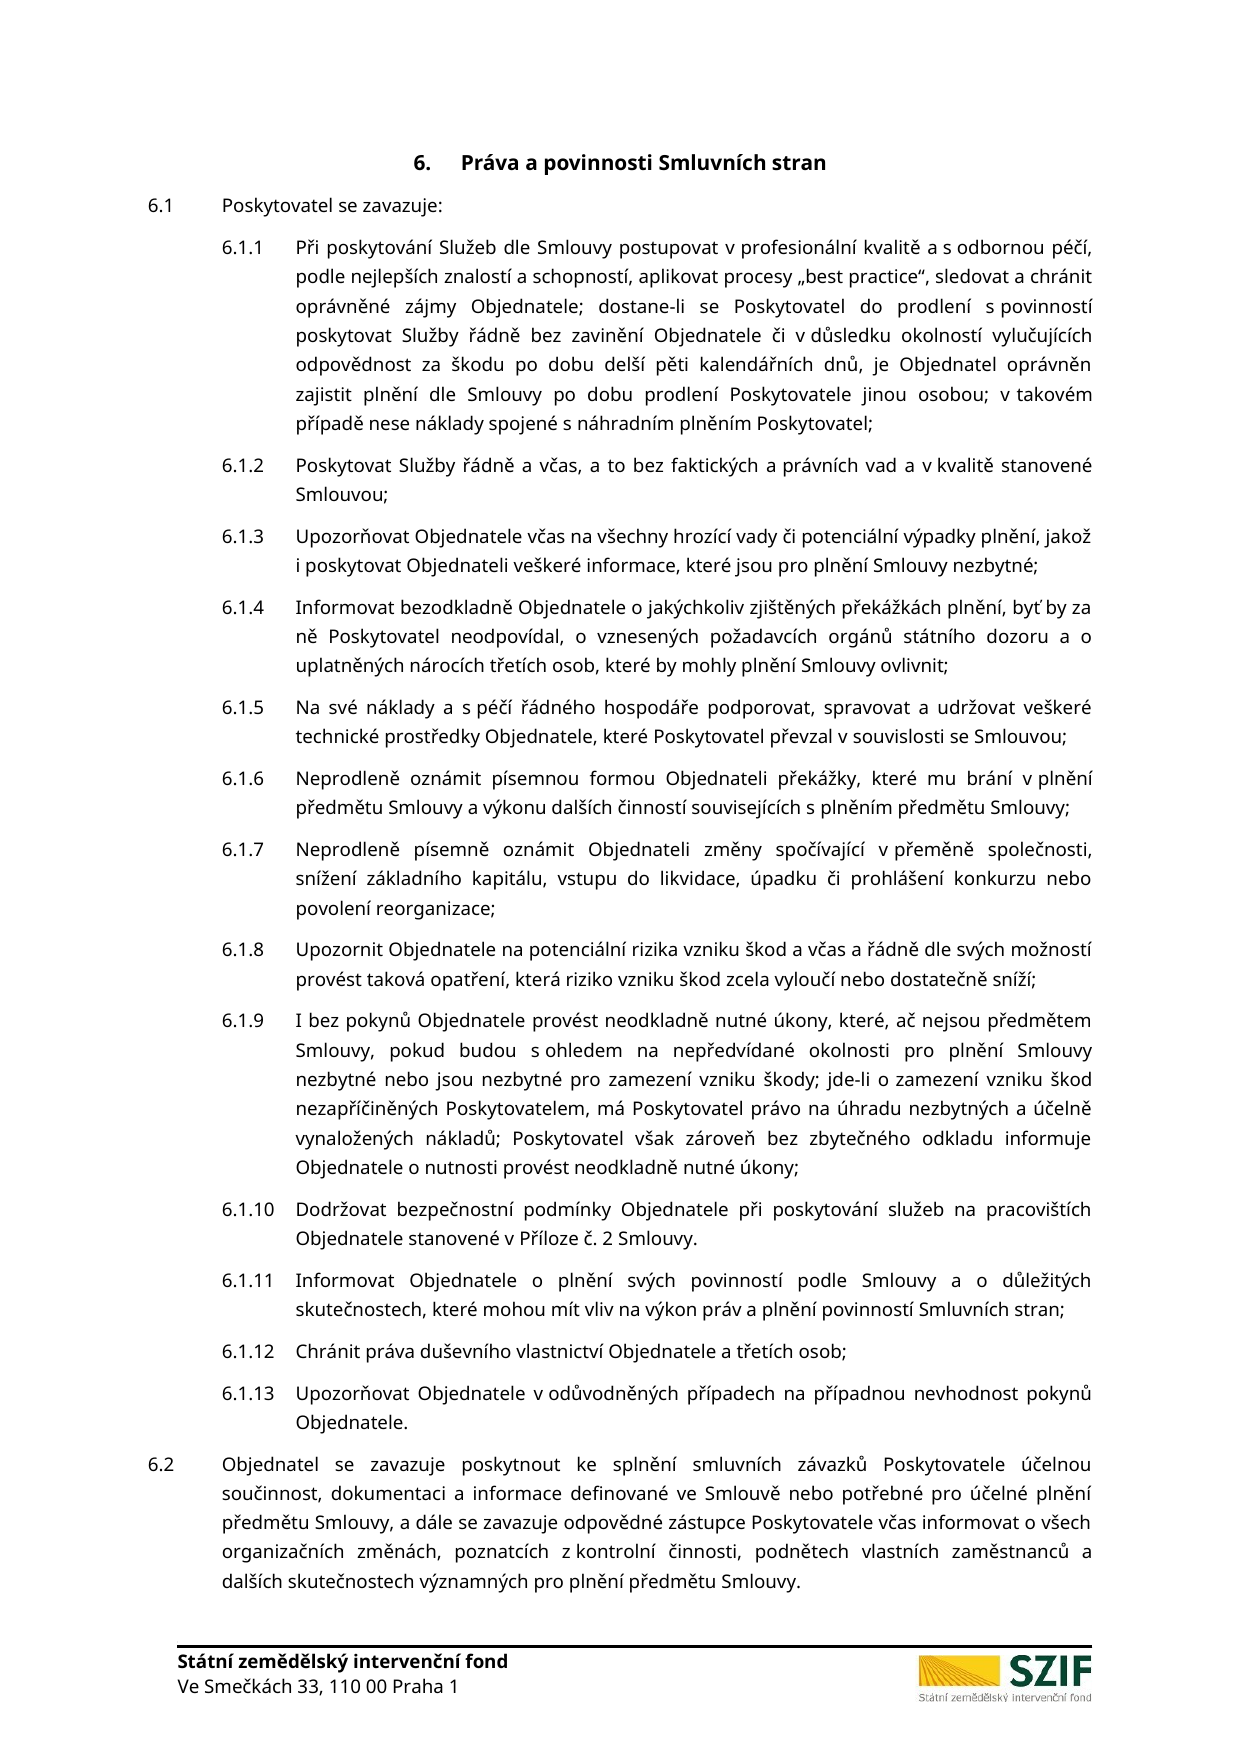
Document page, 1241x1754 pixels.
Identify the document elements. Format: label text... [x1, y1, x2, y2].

subtitle Poskytovatel se zavazuje: [148, 193, 1092, 218]
subtitle Upozornit Objednatele na potenciální rizika vzniku škod a včas a řádně dle svých možností provést taková opatření, která riziko vzniku škod zcela vyloučí nebo dostatečně sníží; [222, 937, 1092, 992]
subtitle Při poskytování Služeb dle Smlouvy postupovat v profesionální kvalitě a s odbornou péčí, podle nejlepších znalostí a schopností, aplikovat procesy „best practice“, sledovat a chránit oprávněné zájmy Objednatele; dostane-li se Poskytovatel do prodlení s povinností poskytovat Služby řádně bez zavinění Objednatele či v důsledku okolností vylučujících odpovědnost za škodu po dobu delší pěti kalendářních dnů, je Objednatel oprávněn zajistit plnění dle Smlouvy po dobu prodlení Poskytovatele jinou osobou; v takovém případě nese náklady spojené s náhradním plněním Poskytovatel; [222, 234, 1092, 436]
subtitle Neprodleně písemně oznámit Objednateli změny spočívající v přeměně společnosti, snížení základního kapitálu, vstupu do likvidace, úpadku či prohlášení konkurzu nebo povolení reorganizace; [222, 836, 1092, 921]
subtitle Na své náklady a s péčí řádného hospodáře podporovat, spravovat a udržovat veškeré technické prostředky Objednatele, které Poskytovatel převzal v souvislosti se Smlouvou; [222, 694, 1092, 749]
subtitle Poskytovat Služby řádně a včas, a to bez faktických a právních vad a v kvalitě stanovené Smlouvou; [222, 452, 1092, 507]
subtitle Informovat Objednatele o plnění svých povinností podle Smlouvy a o důležitých skutečnostech, které mohou mít vliv na výkon práv a plnění povinností Smluvních stran; [222, 1267, 1092, 1322]
subtitle I bez pokynů Objednatele provést neodkladně nutné úkony, které, ač nejsou předmětem Smlouvy, pokud budou s ohledem na nepředvídané okolnosti pro plnění Smlouvy nezbytné nebo jsou nezbytné pro zamezení vzniku škody; jde-li o zamezení vzniku škod nezapříčiněných Poskytovatelem, má Poskytovatel právo na úhradu nezbytných a účelně vynaložených nákladů; Poskytovatel však zároveň bez zbytečného odkladu informuje Objednatele o nutnosti provést neodkladně nutné úkony; [222, 1008, 1092, 1180]
subtitle Neprodleně oznámit písemnou formou Objednateli překážky, které mu brání v plnění předmětu Smlouvy a výkonu dalších činností souvisejících s plněním předmětu Smlouvy; [222, 765, 1092, 820]
subtitle Upozorňovat Objednatele v odůvodněných případech na případnou nevhodnost pokynů Objednatele. [222, 1380, 1092, 1434]
subtitle Práva a povinnosti Smluvních stran [148, 148, 1092, 176]
subtitle Chránit práva duševního vlastnictví Objednatele a třetích osob; [222, 1338, 1092, 1363]
subtitle Informovat bezodkladně Objednatele o jakýchkoliv zjištěných překážkách plnění, byť by za ně Poskytovatel neodpovídal, o vznesených požadavcích orgánů státního dozoru a o uplatněných nárocích třetích osob, které by mohly plnění Smlouvy ovlivnit; [222, 594, 1092, 678]
subtitle Objednatel se zavazuje poskytnout ke splnění smluvních závazků Poskytovatele účelnou součinnost, dokumentaci a informace definované ve Smlouvě nebo potřebné pro účelné plnění předmětu Smlouvy, a dále se zavazuje odpovědné zástupce Poskytovatele včas informovat o všech organizačních změnách, poznatcích z kontrolní činnosti, podnětech vlastních zaměstnanců a dalších skutečnostech významných pro plnění předmětu Smlouvy. [148, 1451, 1092, 1593]
subtitle Upozorňovat Objednatele včas na všechny hrozící vady či potenciální výpadky plnění, jakož i poskytovat Objednateli veškeré informace, které jsou pro plnění Smlouvy nezbytné; [222, 523, 1092, 578]
picture [915, 1655, 1093, 1702]
subtitle Dodržovat bezpečnostní podmínky Objednatele při poskytování služeb na pracovištích Objednatele stanovené v Příloze č. 2 Smlouvy. [222, 1196, 1092, 1251]
